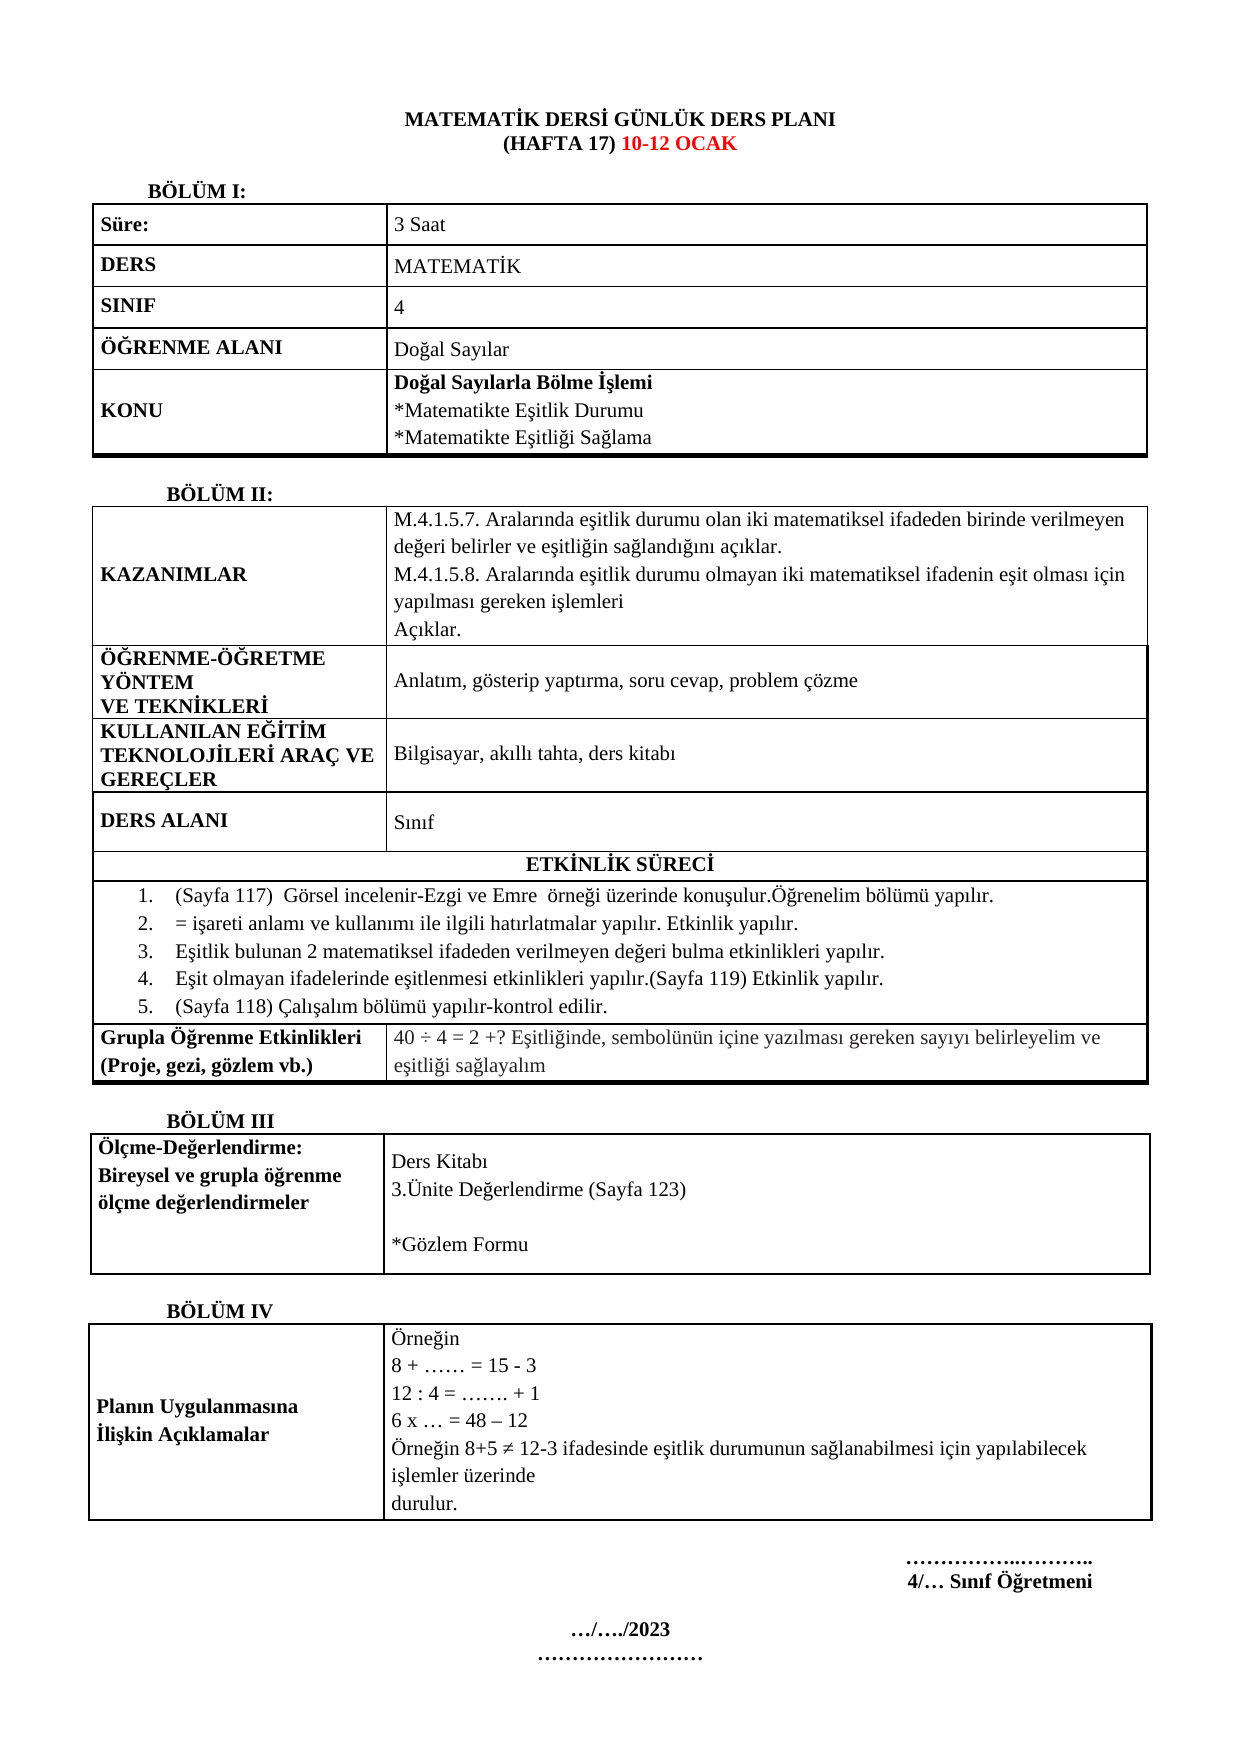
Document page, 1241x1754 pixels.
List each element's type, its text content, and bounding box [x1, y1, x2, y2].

table_cell KONU [94, 370, 386, 453]
text 4/… Sınıf Öğretmeni [148, 1569, 1092, 1593]
table_cell Doğal Sayılar [388, 329, 1146, 368]
table_cell ÖĞRENME-ÖĞRETME YÖNTEM VE TEKNİKLERİ [93, 646, 386, 718]
text (HAFTA 17) 10-12 OCAK [148, 131, 1092, 155]
table_cell ÖĞRENME ALANI [94, 329, 386, 368]
table_header Süre: [94, 205, 386, 244]
table_header Ölçme-Değerlendirme: Bireysel ve grupla öğrenme ölçme değerlendirmeler [92, 1135, 383, 1273]
table_cell DERS [94, 246, 386, 286]
table_cell Doğal Sayılarla Bölme İşlemi *Matematikte Eşitlik Durumu *Matematikte Eşitliği Sağlama [388, 370, 1146, 453]
text BÖLÜM I: [148, 179, 1092, 203]
table_cell ETKİNLİK SÜRECİ [94, 852, 1146, 880]
table_cell 40 ÷ 4 = 2 +? Eşitliğinde, sembolünün içine yazılması gereken sayıyı belirleyelim ve eşitliği sağlayalım [387, 1025, 1146, 1080]
table_cell Anlatım, gösterip yaptırma, soru cevap, problem çözme [387, 646, 1146, 718]
table_header 3 Saat [388, 205, 1146, 244]
table_header Ders Kitabı 3.Ünite Değerlendirme (Sayfa 123) *Gözlem Formu [385, 1135, 1149, 1273]
table_cell KULLANILAN EĞİTİM TEKNOLOJİLERİ ARAÇ VE GEREÇLER [93, 719, 386, 791]
table_cell Bilgisayar, akıllı tahta, ders kitabı [387, 719, 1146, 791]
table_cell Sınıf [387, 793, 1146, 851]
table_cell MATEMATİK [388, 246, 1146, 286]
table_header Örneğin 8 + …… = 15 - 3 12 : 4 = ……. + 1 6 x … = 48 – 12 Örneğin 8+5 ≠ 12-3 ifadesinde eşitlik durumunun sağlanabilmesi için yapılabilecek işlemler üzerinde durulur. [385, 1325, 1150, 1519]
table_cell 4 [388, 287, 1146, 327]
table_cell (Sayfa 117) Görsel incelenir-Ezgi ve Emre örneği üzerinde konuşulur.Öğrenelim bölümü yapılır. = işareti anlamı ve kullanımı ile ilgili hatırlatmalar yapılır. Etkinlik yapılır. Eşitlik bulunan 2 matematiksel ifadeden verilmeyen değeri bulma etkinlikleri yapılır. Eşit olmayan ifadelerinde eşitlenmesi etkinlikleri yapılır.(Sayfa 119) Etkinlik yapılır. (Sayfa 118) Çalışalım bölümü yapılır-kontrol edilir. [94, 882, 1146, 1023]
table_cell Grupla Öğrenme Etkinlikleri (Proje, gezi, gözlem vb.) [94, 1025, 386, 1080]
table_cell DERS ALANI [94, 793, 386, 851]
subtitle BÖLÜM IV [148, 1299, 1092, 1323]
table_header M.4.1.5.7. Aralarında eşitlik durumu olan iki matematiksel ifadeden birinde verilmeyen değeri belirler ve eşitliğin sağlandığını açıklar. M.4.1.5.8. Aralarında eşitlik durumu olmayan iki matematiksel ifadenin eşit olması için yapılması gereken işlemleri Açıklar. [387, 507, 1147, 645]
text …………………… [148, 1641, 1092, 1665]
text …/…./2023 [148, 1617, 1092, 1641]
text ……………..……….. [148, 1545, 1092, 1569]
text BÖLÜM II: [148, 482, 1092, 506]
table_cell SINIF [94, 287, 386, 327]
subtitle BÖLÜM III [148, 1109, 1092, 1133]
text MATEMATİK DERSİ GÜNLÜK DERS PLANI [148, 107, 1092, 131]
table_header Planın Uygulanmasına İlişkin Açıklamalar [90, 1325, 383, 1519]
table_header KAZANIMLAR [93, 507, 386, 645]
